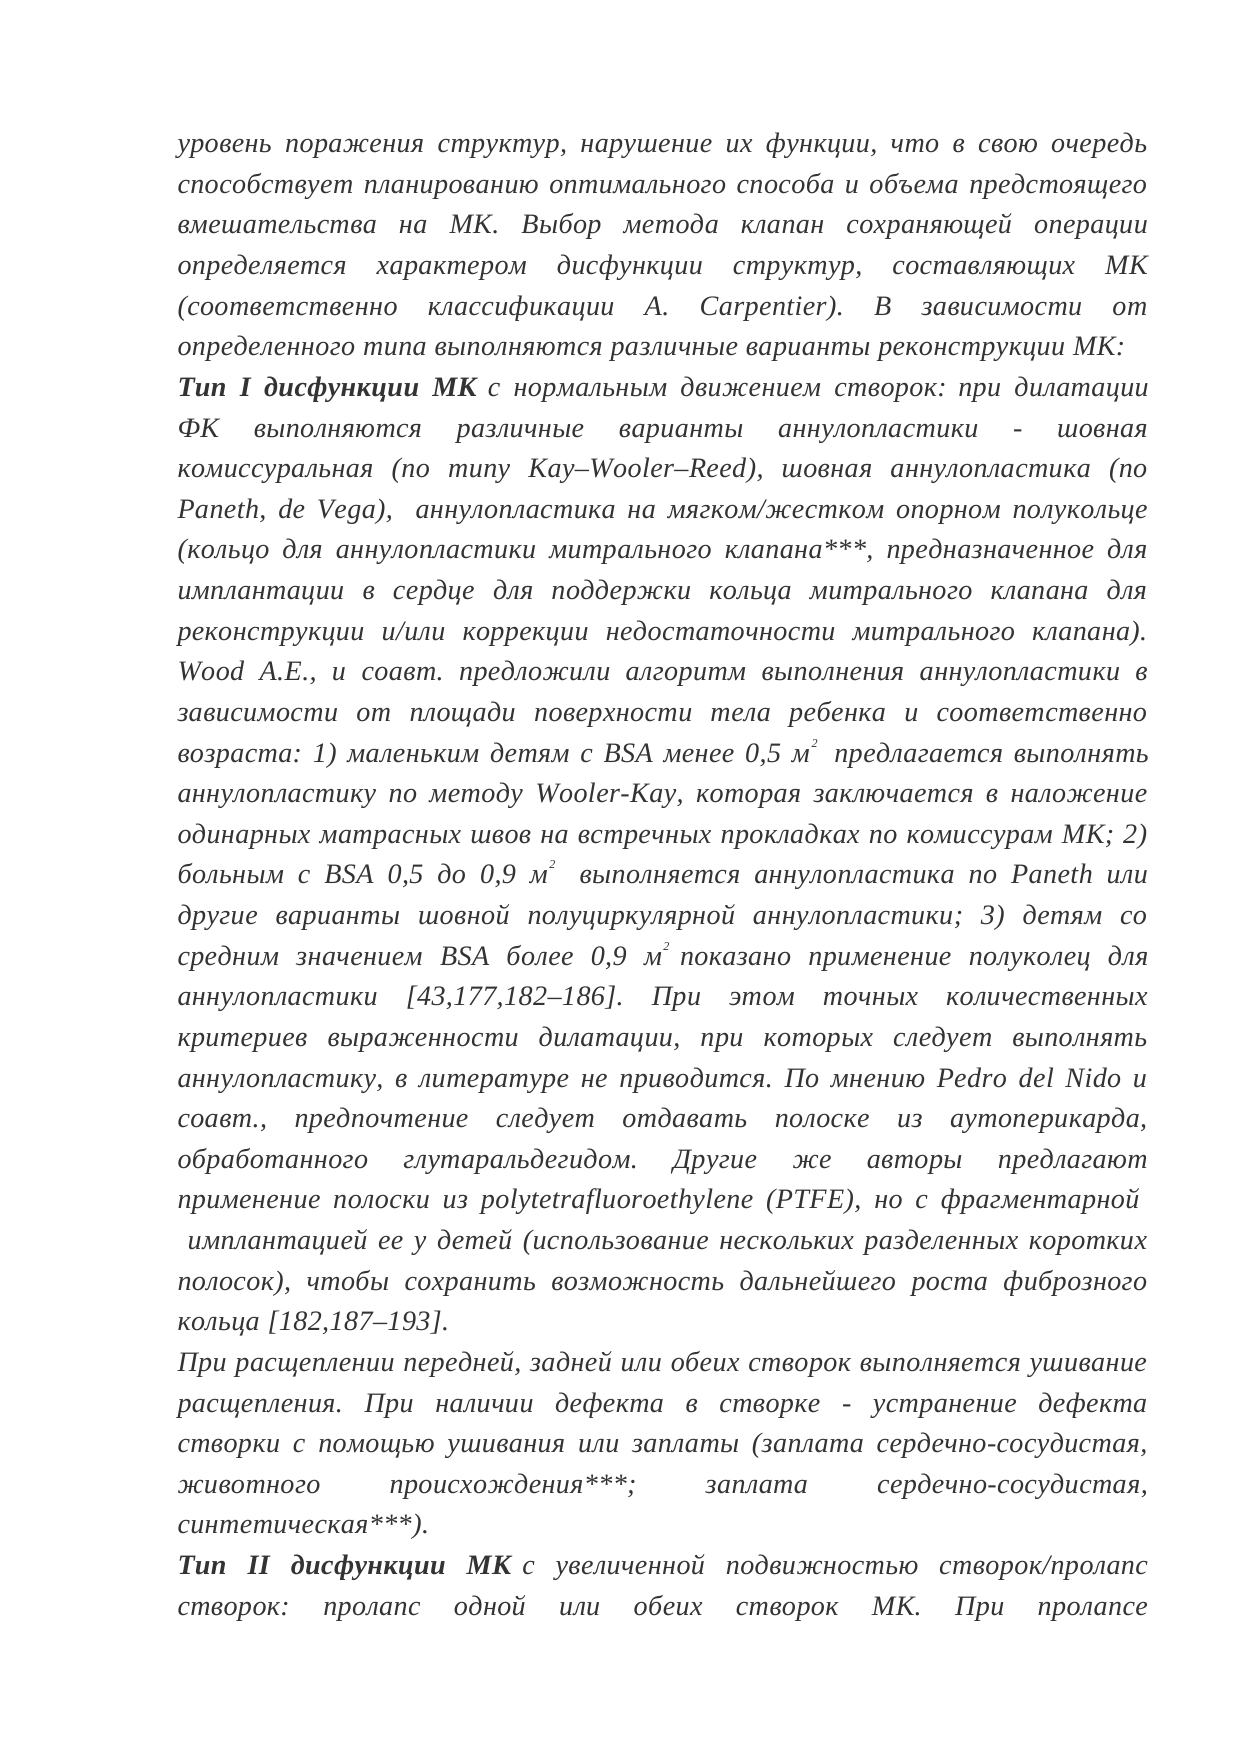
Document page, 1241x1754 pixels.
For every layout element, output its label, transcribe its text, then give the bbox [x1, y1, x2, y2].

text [177, 1540, 1152, 1621]
text Тип I дисфункции МК с нормальным движением створок: при дилатации ФК выполняются различные варианты аннулопластики - шовная комиссуральная (по типу Kay–Wooler–Reed), шовная аннулопластика (по Paneth, de Vega), аннулопластика на мягком/жестком опорном полукольце (кольцо для аннулопластики митрального клапана***, предназначенное для имплантации в сердце для поддержки кольца митрального клапана для реконструкции и/или коррекции недостаточности митрального клапана). Wood A.E., и соавт. предложили алгоритм выполнения аннулопластики в зависимости от площади поверхности тела ребенка и соответственно возраста: 1) маленьким детям с BSA менее 0,5 м2 предлагается выполнять аннулопластику по методу Wooler-Kay, которая заключается в наложение одинарных матрасных швов на встречных прокладках по комиссурам МК; 2) больным с BSA 0,5 до 0,9 м2 выполняется аннулопластика по Paneth или другие варианты шовной полуциркулярной аннулопластики; 3) детям со средним значением BSA более 0,9 м2 показано применение полуколец для аннулопластики [43,177,182–186]. При этом точных количественных критериев выраженности дилатации, при которых следует выполнять аннулопластику, в литературе не приводится. По мнению Pedro del Nido и соавт., предпочтение следует отдавать полоске из аутоперикарда, обработанного глутаральдегидом. Другие же авторы предлагают применение полоски из polytetrafluoroethylene (PTFE), но с фрагментарной имплантацией ее у детей (использование нескольких разделенных коротких полосок), чтобы сохранить возможность дальнейшего роста фиброзного кольца [182,187–193]. [177, 362, 1152, 1337]
text При расщеплении передней, задней или обеих створок выполняется ушивание расщепления. При наличии дефекта в створке - устранение дефекта створки с помощью ушивания или заплаты (заплата сердечно-сосудистая, животного происхождения***; заплата сердечно-сосудистая, синтетическая***). [177, 1337, 1152, 1540]
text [177, 118, 1152, 362]
